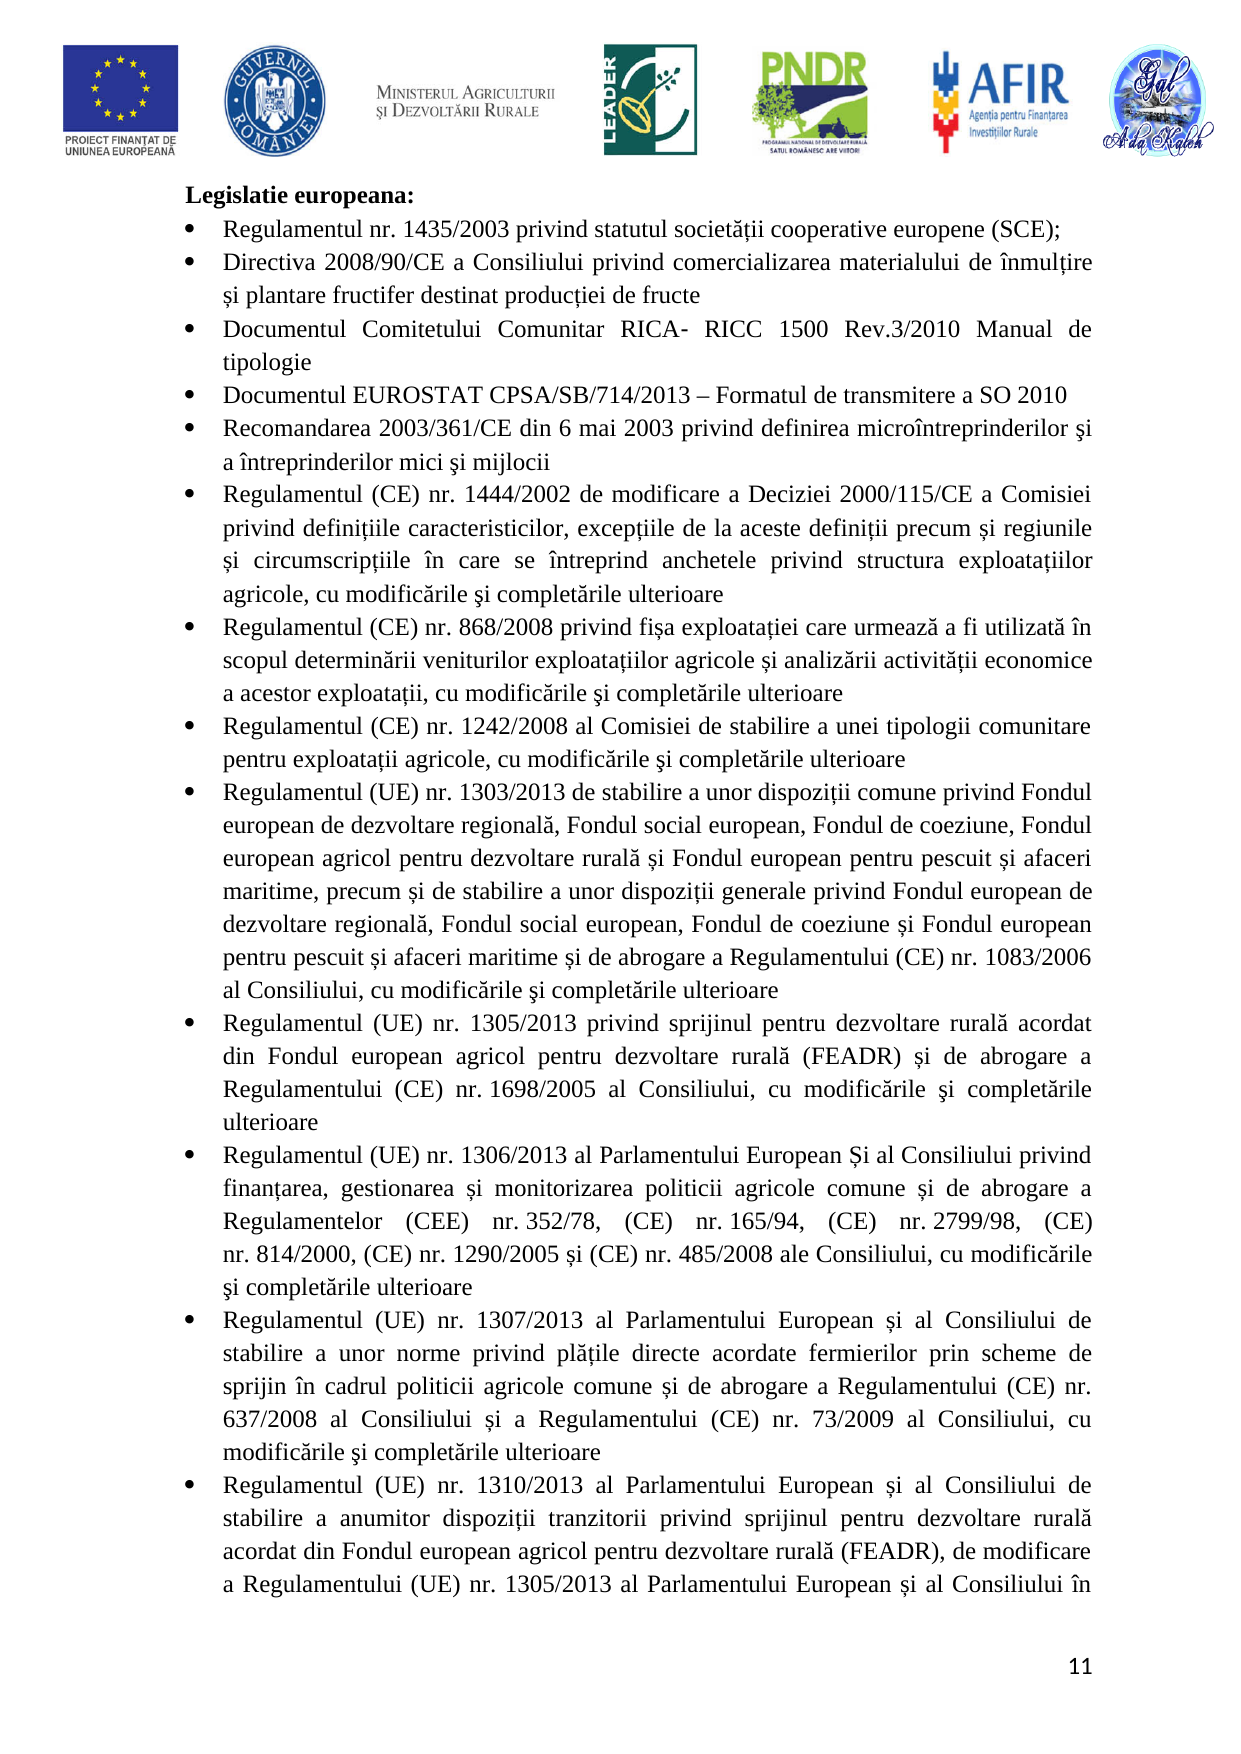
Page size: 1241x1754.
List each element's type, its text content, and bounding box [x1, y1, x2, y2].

list Documentul Comitetului Comunitar RICA‐ RICC 1500 Rev.3/2010 Manual de tipologie [185, 313, 1093, 376]
list Regulamentul (UE) nr. 1307/2013 al Parlamentului European și al Consiliului de stabilire a unor norme privind plățile directe acordate fermierilor prin scheme de sprijin în cadrul politicii agricole comune și de abrogare a Regulamentului (CE) nr. 637/2008 al Consiliului și a Regulamentului (CE) nr. 73/2009 al Consiliului, cu modificările şi completările ulterioare [185, 1305, 1093, 1466]
list Directiva 2008/90/CE a Consiliului privind comercializarea materialului de înmulțire și plantare fructifer destinat producției de fructe [185, 247, 1093, 308]
list Regulamentul (UE) nr. 1303/2013 de stabilire a unor dispoziții comune privind Fondul european de dezvoltare regională, Fondul social european, Fondul de coeziune, Fondul european agricol pentru dezvoltare rurală și Fondul european pentru pescuit și afaceri maritime, precum și de stabilire a unor dispoziții generale privind Fondul european de dezvoltare regională, Fondul social european, Fondul de coeziune și Fondul european pentru pescuit și afaceri maritime și de abrogare a Regulamentului (CE) nr. 1083/2006 al Consiliului, cu modificările şi completările ulterioare [185, 777, 1093, 1004]
list Regulamentul nr. 1435/2003 privind statutul societății cooperative europene (SCE); [185, 214, 1093, 242]
text Legislatie europeana: [185, 157, 1093, 209]
list Recomandarea 2003/361/CE din 6 mai 2003 privind definirea microîntreprinderilor şi a întreprinderilor mici şi mijlocii [185, 413, 1093, 475]
list Regulamentul (UE) nr. 1306/2013 al Parlamentului European Și al Consiliului privind finanțarea, gestionarea și monitorizarea politicii agricole comune și de abrogare a Regulamentelor (CEE) nr. 352/78, (CE) nr. 165/94, (CE) nr. 2799/98, (CE) nr. 814/2000, (CE) nr. 1290/2005 și (CE) nr. 485/2008 ale Consiliului, cu modificările şi completările ulterioare [185, 1140, 1093, 1301]
list Documentul EUROSTAT CPSA/SB/714/2013 – Formatul de transmitere a SO 2010 [185, 381, 1093, 409]
list Regulamentul (CE) nr. 1242/2008 al Comisiei de stabilire a unei tipologii comunitare pentru exploatații agricole, cu modificările şi completările ulterioare [185, 711, 1093, 772]
list Regulamentul (CE) nr. 868/2008 privind fișa exploatației care urmează a fi utilizată în scopul determinării veniturilor exploatațiilor agricole și analizării activității economice a acestor exploatații, cu modificările şi completările ulterioare [185, 612, 1093, 706]
picture [27, 19, 1215, 157]
list Regulamentul (UE) nr. 1305/2013 privind sprijinul pentru dezvoltare rurală acordat din Fondul european agricol pentru dezvoltare rurală (FEADR) și de abrogare a Regulamentului (CE) nr. 1698/2005 al Consiliului, cu modificările şi completările ulterioare [185, 1008, 1093, 1136]
list Regulamentul (CE) nr. 1444/2002 de modificare a Deciziei 2000/115/CE a Comisiei privind definițiile caracteristicilor, excepțiile de la aceste definiții precum și regiunile și circumscripțiile în care se întreprind anchetele privind structura exploatațiilor agricole, cu modificările şi completările ulterioare [185, 479, 1093, 607]
